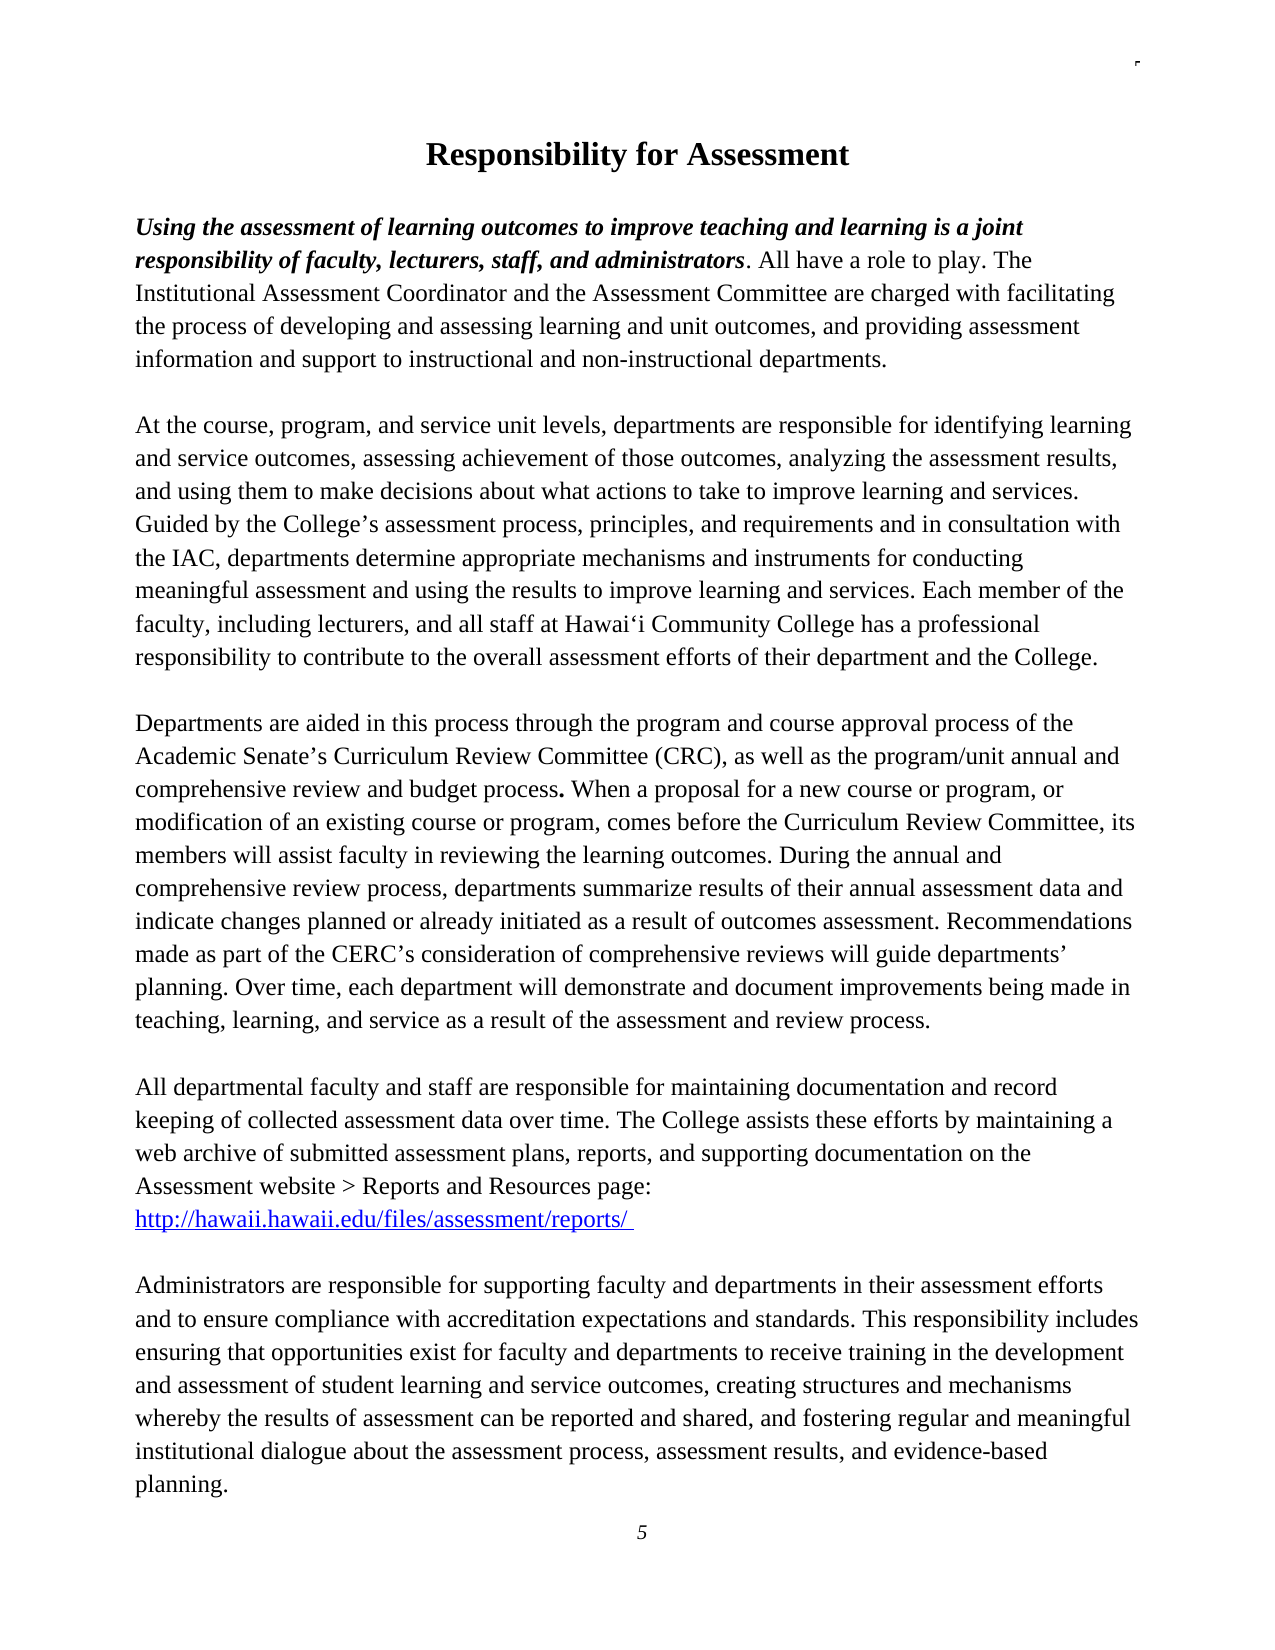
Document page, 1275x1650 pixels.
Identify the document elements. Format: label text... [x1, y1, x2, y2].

text At the course, program, and service unit levels, departments are responsible for identifying learning and service outcomes, assessing achievement of those outcomes, analyzing the assessment results, and using them to make decisions about what actions to take to improve learning and services. [135, 410, 1134, 505]
text 5 [123, 1520, 1161, 1544]
text Departments are aided in this process through the program and course approval process of the Academic Senate’s Curriculum Review Committee (CRC), as well as the program/unit annual and comprehensive review and budget process. When a proposal for a new course or program, or modification of an existing course or program, comes before the Curriculum Review Committee, its members will assist faculty in reviewing the learning outcomes. During the annual and comprehensive review process, departments summarize results of their annual assessment data and indicate changes planned or already initiated as a result of outcomes assessment. Recommendations made as part of the CERC’s consideration of comprehensive reviews will guide departments’ planning. Over time, each department will demonstrate and document improvements being made in teaching, learning, and service as a result of the assessment and review process. [135, 708, 1137, 1034]
text Administrators are responsible for supporting faculty and departments in their assessment efforts and to ensure compliance with accreditation expectations and standards. This responsibility includes ensuring that opportunities exist for faculty and departments to receive training in the development and assessment of student learning and service outcomes, creating structures and mechanisms whereby the results of assessment can be reported and shared, and fostering regular and meaningful institutional dialogue about the assessment process, assessment results, and evidence-based planning. [135, 1271, 1139, 1497]
text All departmental faculty and staff are responsible for maintaining documentation and record keeping of collected assessment data over time. The College assists these efforts by maintaining a web archive of submitted assessment plans, reports, and supporting documentation on the Assessment website > Reports and Resources page: http://hawaii.hawaii.edu/files/assessment/reports/ [135, 1072, 1122, 1233]
subtitle Responsibility for Assessment [426, 134, 1167, 172]
text Using the assessment of learning outcomes to improve teaching and learning is a joint responsibility of faculty, lecturers, staff, and administrators. All have a role to play. The Institutional Assessment Coordinator and the Assessment Committee are charged with facilitating the process of developing and assessing learning and unit outcomes, and providing assessment information and support to instructional and non-instructional departments. [135, 212, 1117, 373]
text Guided by the College’s assessment process, principles, and requirements and in consultation with the IAC, departments determine appropriate mechanisms and instruments for conducting meaningful assessment and using the results to improve learning and services. Each member of the faculty, including lecturers, and all staff at Hawaiʻi Community College has a professional responsibility to contribute to the overall assessment efforts of their department and the College. [135, 509, 1126, 670]
